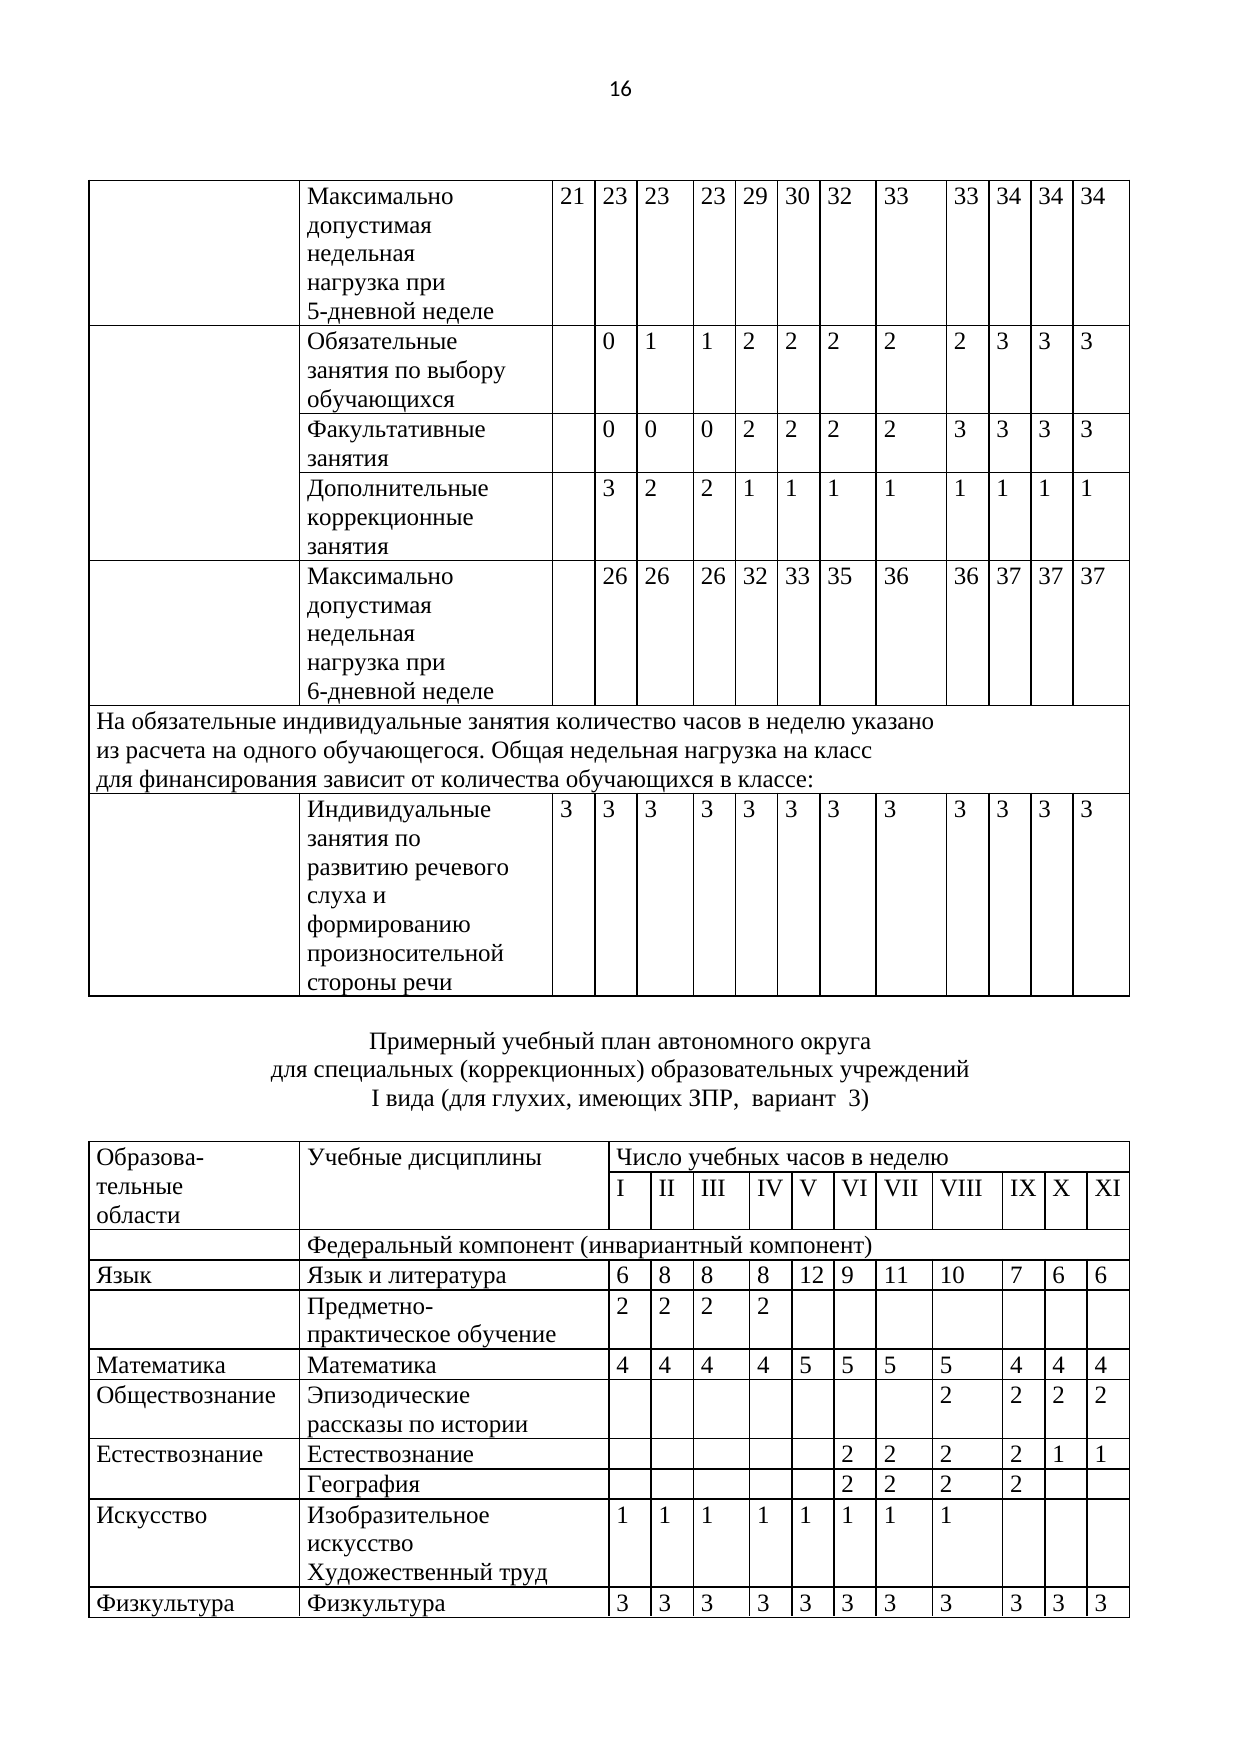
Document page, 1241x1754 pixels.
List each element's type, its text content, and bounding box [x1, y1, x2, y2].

table_cell 2 [694, 473, 735, 559]
table_cell 1 [694, 326, 735, 413]
table_cell [652, 1380, 693, 1438]
table_cell 3 [1032, 414, 1072, 472]
table_cell [652, 1470, 693, 1498]
table_cell VIII [933, 1173, 1002, 1228]
table_cell 2 [638, 473, 693, 559]
table_cell 23 [596, 181, 636, 325]
table_cell 2 [877, 1439, 932, 1468]
table_cell 3 [750, 1588, 791, 1616]
table_cell [694, 1439, 749, 1468]
table_cell 35 [821, 561, 875, 705]
table_cell География [300, 1470, 608, 1498]
table_cell 26 [638, 561, 693, 705]
table_cell 3 [778, 794, 819, 995]
table_cell 7 [1003, 1261, 1044, 1289]
table_cell 3 [694, 794, 735, 995]
table_cell [1088, 1500, 1129, 1586]
table_cell 10 [933, 1261, 1002, 1289]
table_cell [694, 1470, 749, 1498]
table_cell 3 [596, 794, 636, 995]
table_cell 34 [1074, 181, 1129, 325]
table_cell 5 [793, 1350, 833, 1378]
table_cell [553, 414, 594, 472]
table_cell 2 [1088, 1380, 1129, 1438]
table_cell [1046, 1291, 1086, 1348]
table_cell Язык [90, 1261, 299, 1289]
table_cell Обществознание [90, 1380, 299, 1438]
table_cell 3 [793, 1588, 833, 1616]
table_cell XI [1088, 1173, 1129, 1228]
table_cell 1 [793, 1500, 833, 1586]
table_cell 1 [947, 473, 988, 559]
table_cell 1 [694, 1500, 749, 1586]
table_cell 3 [1088, 1588, 1129, 1616]
table_cell 37 [1074, 561, 1129, 705]
table_cell IV [750, 1173, 791, 1228]
table_cell 1 [877, 1500, 932, 1586]
table_cell 4 [1003, 1350, 1044, 1378]
table_cell 2 [835, 1470, 875, 1498]
table_cell 2 [750, 1291, 791, 1348]
table_cell Федеральный компонент (инвариантный компонент) [300, 1230, 1129, 1259]
table_cell 26 [596, 561, 636, 705]
table_cell 1 [1046, 1439, 1086, 1468]
table_cell 1 [1074, 473, 1129, 559]
table_cell Индивидуальные занятия по развитию речевого слуха и формированию произносительной стороны речи [300, 794, 552, 995]
table_cell 2 [778, 414, 819, 472]
table_cell 3 [638, 794, 693, 995]
table_cell 9 [835, 1261, 875, 1289]
table_cell [877, 1291, 932, 1348]
table_cell 3 [835, 1588, 875, 1616]
text I вида (для глухих, имеющих ЗПР, вариант 3) [89, 1083, 1152, 1112]
table_cell [90, 561, 299, 705]
table_cell 1 [638, 326, 693, 413]
table_cell 34 [990, 181, 1030, 325]
table_cell На обязательные индивидуальные занятия количество часов в неделю указано из расчета на одного обучающегося. Общая недельная нагрузка на класс для финансирования зависит от количества обучающихся в классе: [90, 706, 1129, 793]
table_cell 2 [877, 414, 946, 472]
table_cell 6 [610, 1261, 650, 1289]
table_cell 29 [736, 181, 777, 325]
table_cell 3 [596, 473, 636, 559]
table_cell Максимально допустимая недельная нагрузка при 6-дневной неделе [300, 561, 552, 705]
table_cell Максимально допустимая недельная нагрузка при 5-дневной неделе [300, 181, 552, 325]
table_cell 3 [990, 794, 1030, 995]
table_cell 2 [778, 326, 819, 413]
table_cell 2 [821, 326, 875, 413]
table_cell [1088, 1291, 1129, 1348]
table_cell [750, 1380, 791, 1438]
table_cell 32 [736, 561, 777, 705]
table_cell Факультативные занятия [300, 414, 552, 472]
table_cell [1003, 1500, 1044, 1586]
table_cell [90, 1291, 299, 1348]
table_cell 3 [821, 794, 875, 995]
table_cell [1003, 1291, 1044, 1348]
table_header Образова- тельные области [90, 1142, 299, 1228]
table_cell 2 [877, 1470, 932, 1498]
table_cell Математика [300, 1350, 608, 1378]
table_cell 33 [877, 181, 946, 325]
table_cell [793, 1380, 833, 1438]
table_cell 4 [1046, 1350, 1086, 1378]
table_cell 1 [750, 1500, 791, 1586]
table_cell 8 [750, 1261, 791, 1289]
table_cell [835, 1380, 875, 1438]
table_cell [793, 1291, 833, 1348]
table_cell 0 [638, 414, 693, 472]
table_cell 3 [694, 1588, 749, 1616]
table_cell 37 [1032, 561, 1072, 705]
table_cell 2 [933, 1470, 1002, 1498]
table_cell 4 [750, 1350, 791, 1378]
table_cell 33 [778, 561, 819, 705]
table_cell I [610, 1173, 650, 1228]
table_cell 11 [877, 1261, 932, 1289]
table_cell 3 [1032, 794, 1072, 995]
table_cell Искусство [90, 1500, 299, 1586]
table_cell [1046, 1500, 1086, 1586]
table_cell [90, 326, 299, 559]
table_cell 21 [553, 181, 594, 325]
table_cell 2 [821, 414, 875, 472]
table_cell 3 [947, 414, 988, 472]
table_cell 3 [1003, 1588, 1044, 1616]
table_cell 2 [933, 1439, 1002, 1468]
table_cell Дополнительные коррекционные занятия [300, 473, 552, 559]
table_cell 2 [1003, 1439, 1044, 1468]
table_cell 3 [736, 794, 777, 995]
table_cell [553, 473, 594, 559]
table_cell 1 [821, 473, 875, 559]
table_cell Физкультура [300, 1588, 608, 1616]
table_cell 2 [933, 1380, 1002, 1438]
table_cell [933, 1291, 1002, 1348]
table_cell 2 [694, 1291, 749, 1348]
table_cell [553, 561, 594, 705]
table_cell 34 [1032, 181, 1072, 325]
table_cell 36 [947, 561, 988, 705]
table_cell 2 [736, 326, 777, 413]
table_cell [877, 1380, 932, 1438]
table_header Учебные дисциплины [300, 1142, 608, 1228]
table_cell Предметно- практическое обучение [300, 1291, 608, 1348]
table_cell III [694, 1173, 749, 1228]
table_cell 3 [1074, 414, 1129, 472]
table_cell 2 [610, 1291, 650, 1348]
table_cell [694, 1380, 749, 1438]
table_cell 1 [835, 1500, 875, 1586]
table_cell Математика [90, 1350, 299, 1378]
table_cell 6 [1046, 1261, 1086, 1289]
table_cell [610, 1470, 650, 1498]
table_cell 3 [990, 414, 1030, 472]
table_cell 3 [610, 1588, 650, 1616]
table_cell Изобразительное искусство Художественный труд [300, 1500, 608, 1586]
table_cell [750, 1439, 791, 1468]
table_cell 2 [947, 326, 988, 413]
text Примерный учебный план автономного округа [89, 1026, 1152, 1054]
table_cell [1088, 1470, 1129, 1498]
table_cell 1 [1088, 1439, 1129, 1468]
table_cell 4 [610, 1350, 650, 1378]
table_cell 1 [736, 473, 777, 559]
table_cell [793, 1470, 833, 1498]
table_cell 8 [652, 1261, 693, 1289]
table_cell 4 [652, 1350, 693, 1378]
table_cell [90, 1230, 299, 1259]
table_cell 26 [694, 561, 735, 705]
table_cell IX [1003, 1173, 1044, 1228]
table_cell [1046, 1470, 1086, 1498]
table_cell [90, 181, 299, 325]
table_cell 3 [553, 794, 594, 995]
table_cell [793, 1439, 833, 1468]
table_cell 30 [778, 181, 819, 325]
table_cell 1 [610, 1500, 650, 1586]
table_cell 1 [877, 473, 946, 559]
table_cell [300, 326, 552, 413]
table_cell 3 [1032, 326, 1072, 413]
table_cell [652, 1439, 693, 1468]
table_cell 0 [596, 326, 636, 413]
table_cell 2 [877, 326, 946, 413]
table_cell X [1046, 1173, 1086, 1228]
table_cell 2 [736, 414, 777, 472]
table_cell 23 [694, 181, 735, 325]
table_cell 3 [1074, 326, 1129, 413]
table_cell 6 [1088, 1261, 1129, 1289]
table_cell [610, 1380, 650, 1438]
table_header Число учебных часов в неделю [610, 1142, 1129, 1171]
table_cell V [793, 1173, 833, 1228]
table_cell [835, 1291, 875, 1348]
table_cell 3 [933, 1588, 1002, 1616]
table_cell 5 [835, 1350, 875, 1378]
table_cell 5 [877, 1350, 932, 1378]
table_cell Эпизодические рассказы по истории [300, 1380, 608, 1438]
table_cell 37 [990, 561, 1030, 705]
table_cell 23 [638, 181, 693, 325]
table_cell 12 [793, 1261, 833, 1289]
table_cell [90, 794, 299, 995]
table_cell 1 [933, 1500, 1002, 1586]
table_cell II [652, 1173, 693, 1228]
table_cell 1 [778, 473, 819, 559]
table_cell 4 [1088, 1350, 1129, 1378]
table_cell 2 [1046, 1380, 1086, 1438]
table_cell VI [835, 1173, 875, 1228]
table_cell 3 [1074, 794, 1129, 995]
table_cell 0 [694, 414, 735, 472]
table_cell 36 [877, 561, 946, 705]
table_cell 3 [990, 326, 1030, 413]
table_cell VII [877, 1173, 932, 1228]
table_cell 1 [1032, 473, 1072, 559]
table_cell 3 [652, 1588, 693, 1616]
table_cell [610, 1439, 650, 1468]
table_cell Физкультура [90, 1588, 299, 1616]
table_cell 3 [1046, 1588, 1086, 1616]
table_cell 33 [947, 181, 988, 325]
table_cell 1 [652, 1500, 693, 1586]
table_cell Язык и литература [300, 1261, 608, 1289]
table_cell 2 [1003, 1470, 1044, 1498]
table_cell Естествознание [300, 1439, 608, 1468]
table_cell Естествознание [90, 1439, 299, 1498]
table_cell 3 [877, 1588, 932, 1616]
table_cell 5 [933, 1350, 1002, 1378]
table_cell 3 [947, 794, 988, 995]
table_cell 2 [1003, 1380, 1044, 1438]
table_cell 2 [652, 1291, 693, 1348]
table_cell 2 [835, 1439, 875, 1468]
table_cell [750, 1470, 791, 1498]
table_cell 32 [821, 181, 875, 325]
table_cell 1 [990, 473, 1030, 559]
text для специальных (коррекционных) образовательных учреждений [89, 1054, 1152, 1083]
table_cell 4 [694, 1350, 749, 1378]
table_cell 3 [877, 794, 946, 995]
table_cell 8 [694, 1261, 749, 1289]
table_cell 0 [596, 414, 636, 472]
table_cell [553, 326, 594, 413]
